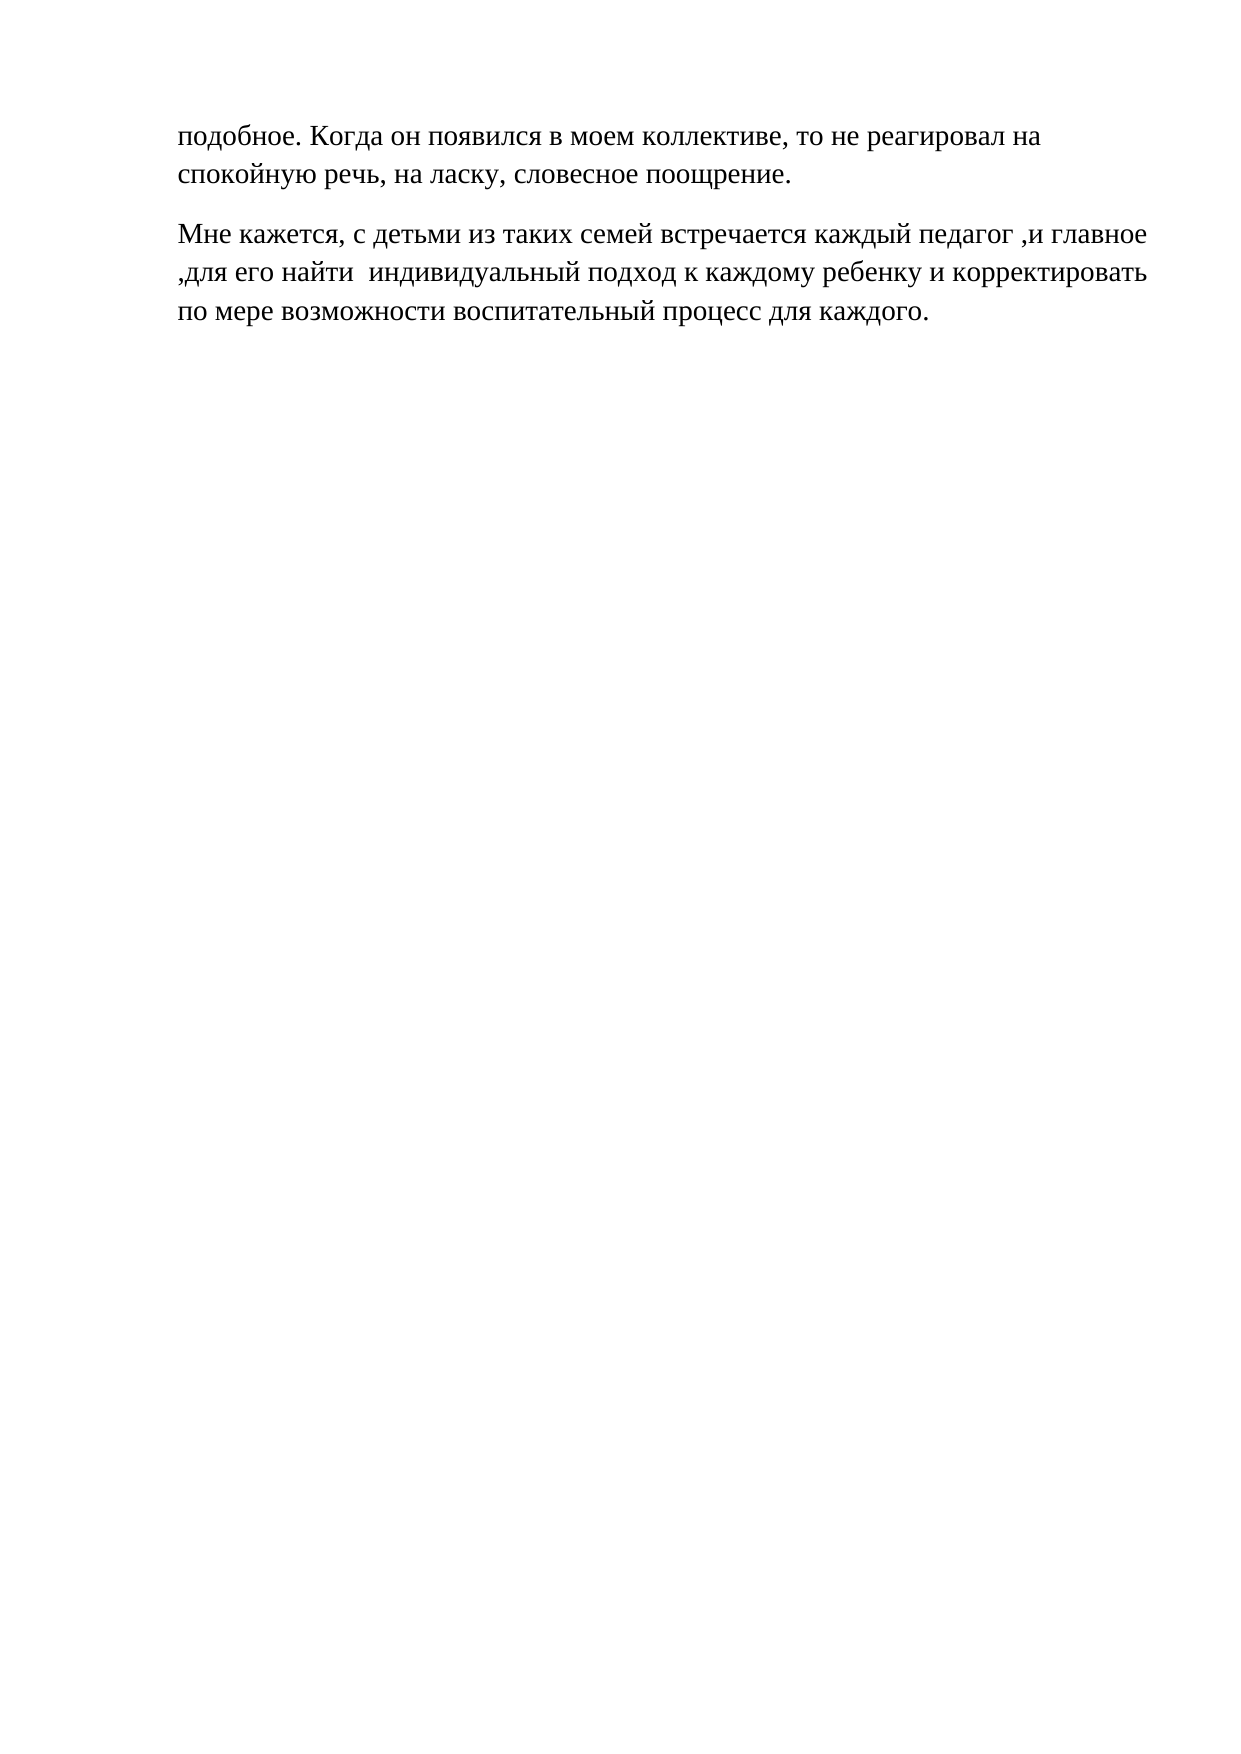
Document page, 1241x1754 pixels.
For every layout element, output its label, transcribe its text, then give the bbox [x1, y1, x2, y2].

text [177, 118, 1152, 190]
text Мне кажется, с детьми из таких семей встречается каждый педагог ,и главное ,для его найти индивидуальный подход к каждому ребенку и корректировать по мере возможности воспитательный процесс для каждого. [177, 216, 1152, 327]
